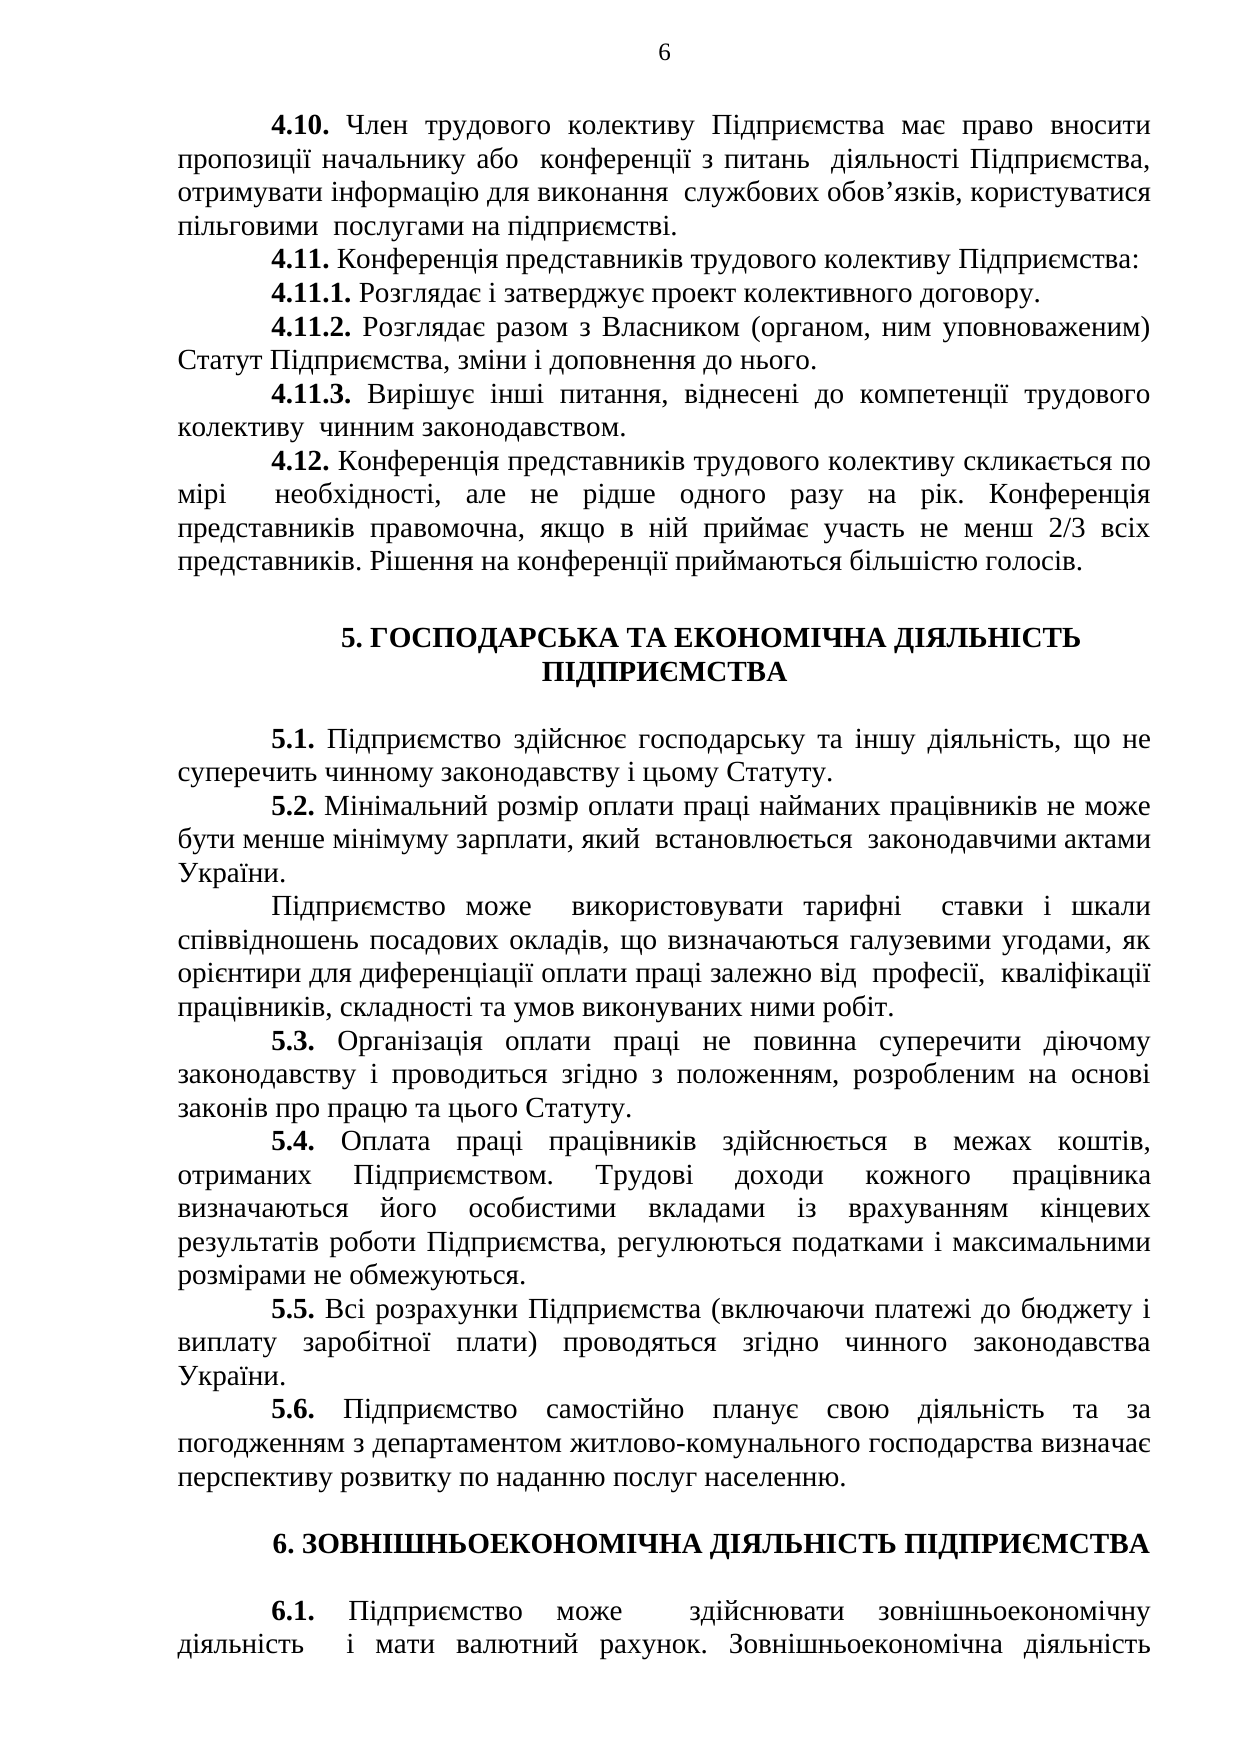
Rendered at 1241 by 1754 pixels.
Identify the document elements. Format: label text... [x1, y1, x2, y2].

text 4.11.3. Вирішує інші питання, віднесені до компетенції трудового колективу чинним законодавством. [177, 376, 1152, 443]
text 5.2. Мінімальний розмір оплати праці найманих працівників не може бути менше мінімуму зарплати, який встановлюється законодавчими актами України. [177, 788, 1152, 888]
text Підприємство може використовувати тарифні ставки і шкали співвідношень посадових окладів, що визначаються галузевими угодами, як орієнтири для диференціації оплати праці залежно від професії, кваліфікації працівників, складності та умов виконуваних ними робіт. [177, 888, 1152, 1023]
text 6. ЗОВНІШНЬОЕКОНОМІЧНА ДІЯЛЬНІСТЬ ПІДПРИЄМСТВА [177, 1526, 1152, 1559]
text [177, 1593, 1152, 1660]
text 4.11.1. Розглядає і затверджує проект колективного договору. [177, 275, 1152, 309]
text 5. ГОСПОДАРСЬКА ТА ЕКОНОМІЧНА ДІЯЛЬНІСТЬ ПІДПРИЄМСТВА [177, 620, 1152, 687]
text 5.5. Всі розрахунки Підприємства (включаючи платежі до бюджету і виплату заробітної плати) проводяться згідно чинного законодавства України. [177, 1291, 1152, 1392]
text 5.3. Організація оплати праці не повинна суперечити діючому законодавству і проводиться згідно з положенням, розробленим на основі законів про працю та цього Статуту. [177, 1023, 1152, 1123]
text 5.1. Підприємство здійснює господарську та іншу діяльність, що не суперечить чинному законодавству і цьому Статуту. [177, 721, 1152, 788]
text 4.11. Конференція представників трудового колективу Підприємства: [177, 242, 1152, 275]
text 4.12. Конференція представників трудового колективу скликається по мірі необхідності, але не рідше одного разу на рік. Конференція представників правомочна, якщо в ній приймає участь не менш 2/3 всіх представників. Рішення на конференції приймаються більшістю голосів. [177, 443, 1152, 577]
text 4.10. Член трудового колективу Підприємства має право вносити пропозиції начальнику або конференції з питань діяльності Підприємства, отримувати інформацію для виконання службових обов’язків, користуватися пільговими послугами на підприємстві. [177, 107, 1152, 242]
text 4.11.2. Розглядає разом з Власником (органом, ним уповноваженим) Статут Підприємства, зміни і доповнення до нього. [177, 309, 1152, 376]
text 5.6. Підприємство самостійно планує свою діяльність та за погодженням з департаментом житлово-комунального господарства визначає перспективу розвитку по наданню послуг населенню. [177, 1392, 1152, 1492]
text 5.4. Оплата праці працівників здійснюється в межах коштів, отриманих Підприємством. Трудові доходи кожного працівника визначаються його особистими вкладами із врахуванням кінцевих результатів роботи Підприємства, регулюються податками і максимальними розмірами не обмежуються. [177, 1123, 1152, 1291]
